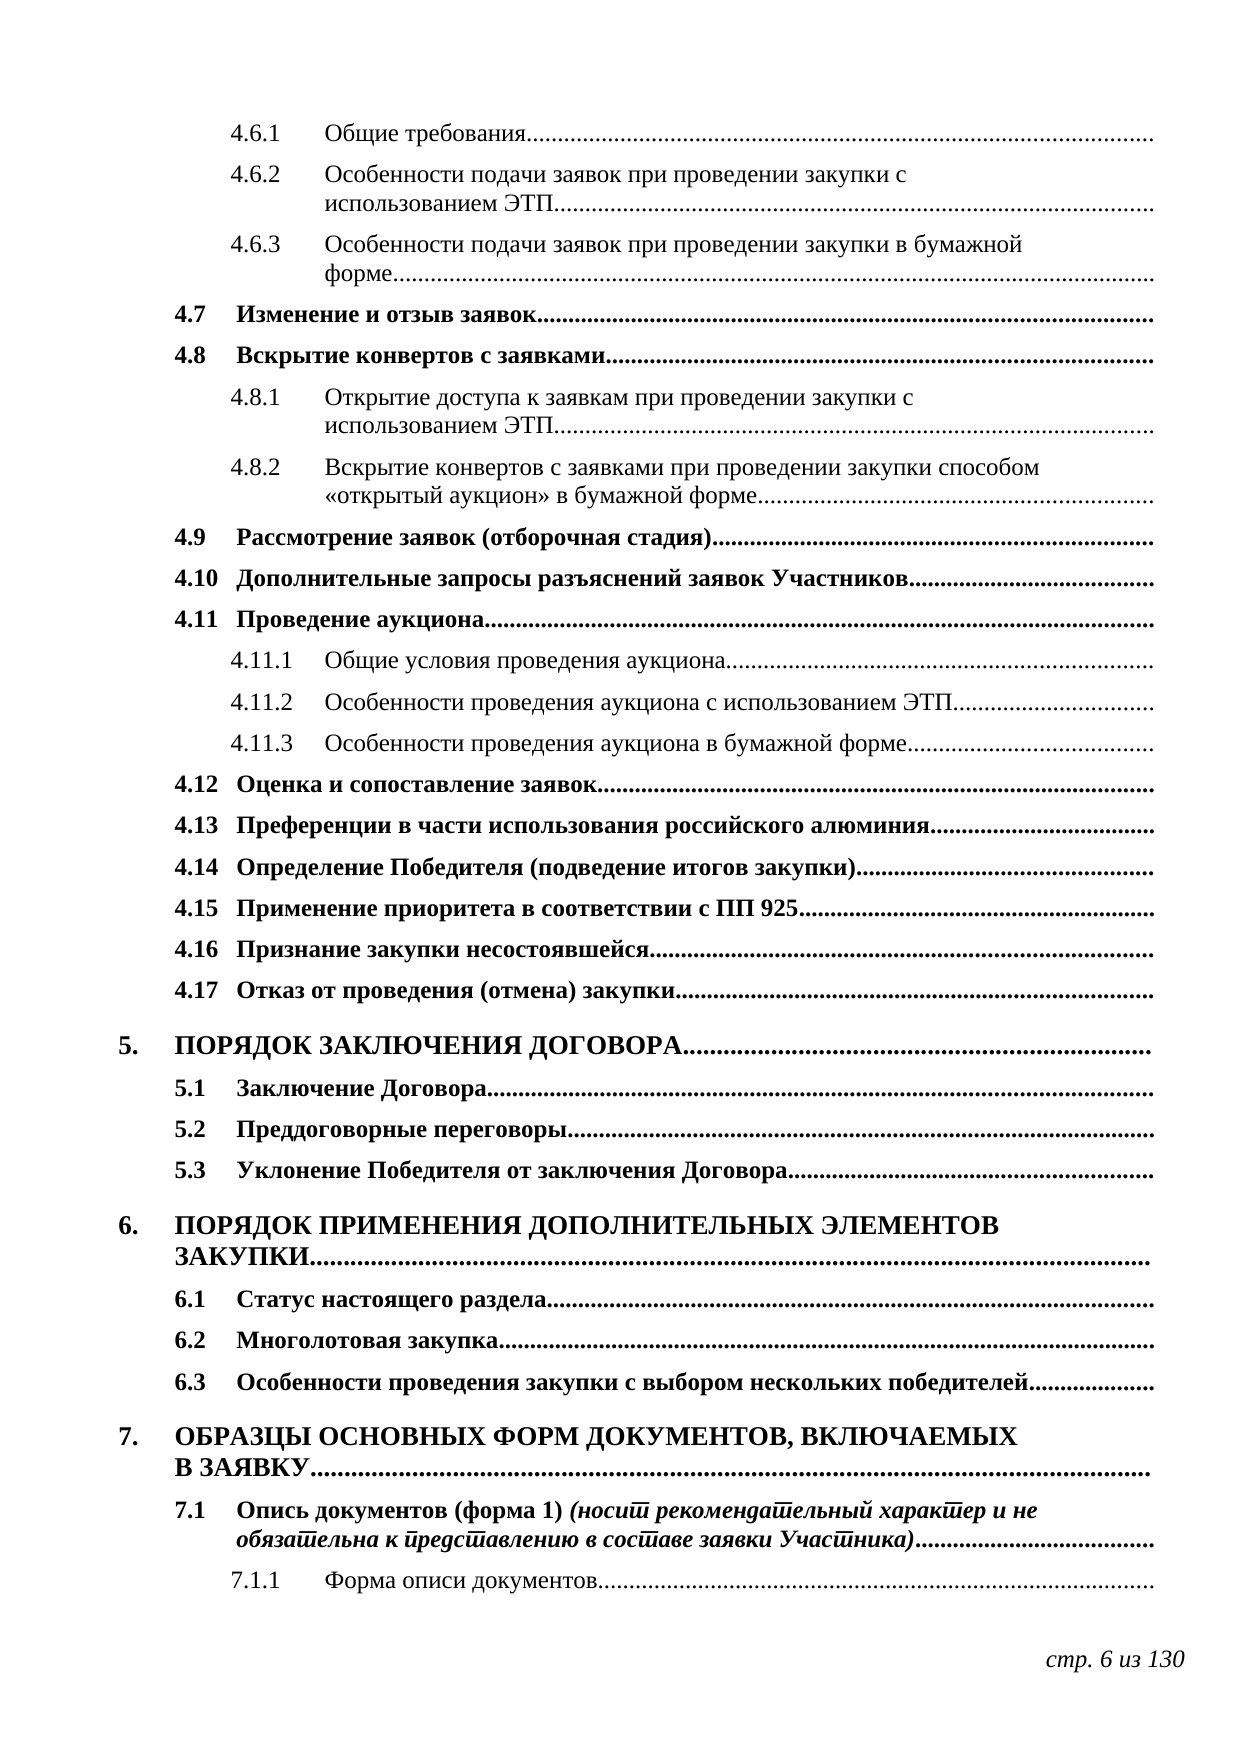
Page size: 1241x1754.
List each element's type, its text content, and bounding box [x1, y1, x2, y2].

text 5. ПОРЯДОК ЗАКЛЮЧЕНИЯ ДОГОВОРА 57 [118, 1029, 1063, 1061]
text 6. ПОРЯДОК ПРИМЕНЕНИЯ ДОПОЛНИТЕЛЬНЫХ ЭЛЕМЕНТОВ ЗАКУПКИ 61 [118, 1209, 1063, 1272]
text 6.2 Многолотовая закупка 61 [174, 1325, 1093, 1354]
text 4.11.3 Особенности проведения аукциона в бумажной форме 49 [230, 728, 1063, 757]
text 4.11.1 Общие условия проведения аукциона 48 [230, 646, 1063, 674]
text 5.1 Заключение Договора 57 [174, 1073, 1093, 1102]
text 5.3 Уклонение Победителя от заключения Договора 60 [174, 1156, 1093, 1184]
text 4.13 Преференции в части использования российского алюминия 50 [174, 811, 1093, 839]
text 4.10 Дополнительные запросы разъяснений заявок Участников 46 [174, 563, 1093, 592]
text 4.17 Отказ от проведения (отмена) закупки 56 [174, 976, 1093, 1004]
text 7.1.1 Форма описи документов 63 [230, 1565, 1063, 1594]
text 4.9 Рассмотрение заявок (отборочная стадия) 44 [174, 522, 1093, 551]
text 4.6.1 Общие требования 41 [230, 118, 1063, 147]
text 4.11.2 Особенности проведения аукциона с использованием ЭТП 48 [230, 687, 1063, 716]
text 4.6.3 Особенности подачи заявок при проведении закупки в бумажной форме 42 [230, 229, 1063, 287]
text 4.16 Признание закупки несостоявшейся 55 [174, 934, 1093, 963]
text 7. ОБРАЗЦЫ ОСНОВНЫХ ФОРМ ДОКУМЕНТОВ, ВКЛЮЧАЕМЫХ В ЗАЯВКУ 63 [118, 1420, 1063, 1483]
text 4.8.1 Открытие доступа к заявкам при проведении закупки с использованием ЭТП 44 [230, 382, 1063, 439]
text 4.14 Определение Победителя (подведение итогов закупки) 51 [174, 852, 1093, 881]
text 4.11 Проведение аукциона 48 [174, 604, 1093, 633]
text 4.8 Вскрытие конвертов с заявками 44 [174, 341, 1093, 369]
text 6.1 Статус настоящего раздела 61 [174, 1284, 1093, 1313]
text 7.1 Опись документов (форма 1) (носит рекомендательный характер и не обязательна к представлению в составе заявки Участника) 63 [174, 1495, 1093, 1553]
text 4.12 Оценка и сопоставление заявок 50 [174, 769, 1093, 798]
text 4.15 Применение приоритета в соответствии с ПП 925 53 [174, 893, 1093, 922]
text 4.7 Изменение и отзыв заявок 43 [174, 299, 1093, 328]
text 4.6.2 Особенности подачи заявок при проведении закупки с использованием ЭТП 42 [230, 159, 1063, 217]
text 4.8.2 Вскрытие конвертов с заявками при проведении закупки способом «открытый аукцион» в бумажной форме 44 [230, 452, 1063, 509]
text 5.2 Преддоговорные переговоры 59 [174, 1114, 1093, 1143]
text 6.3 Особенности проведения закупки с выбором нескольких победителей 62 [174, 1367, 1093, 1395]
